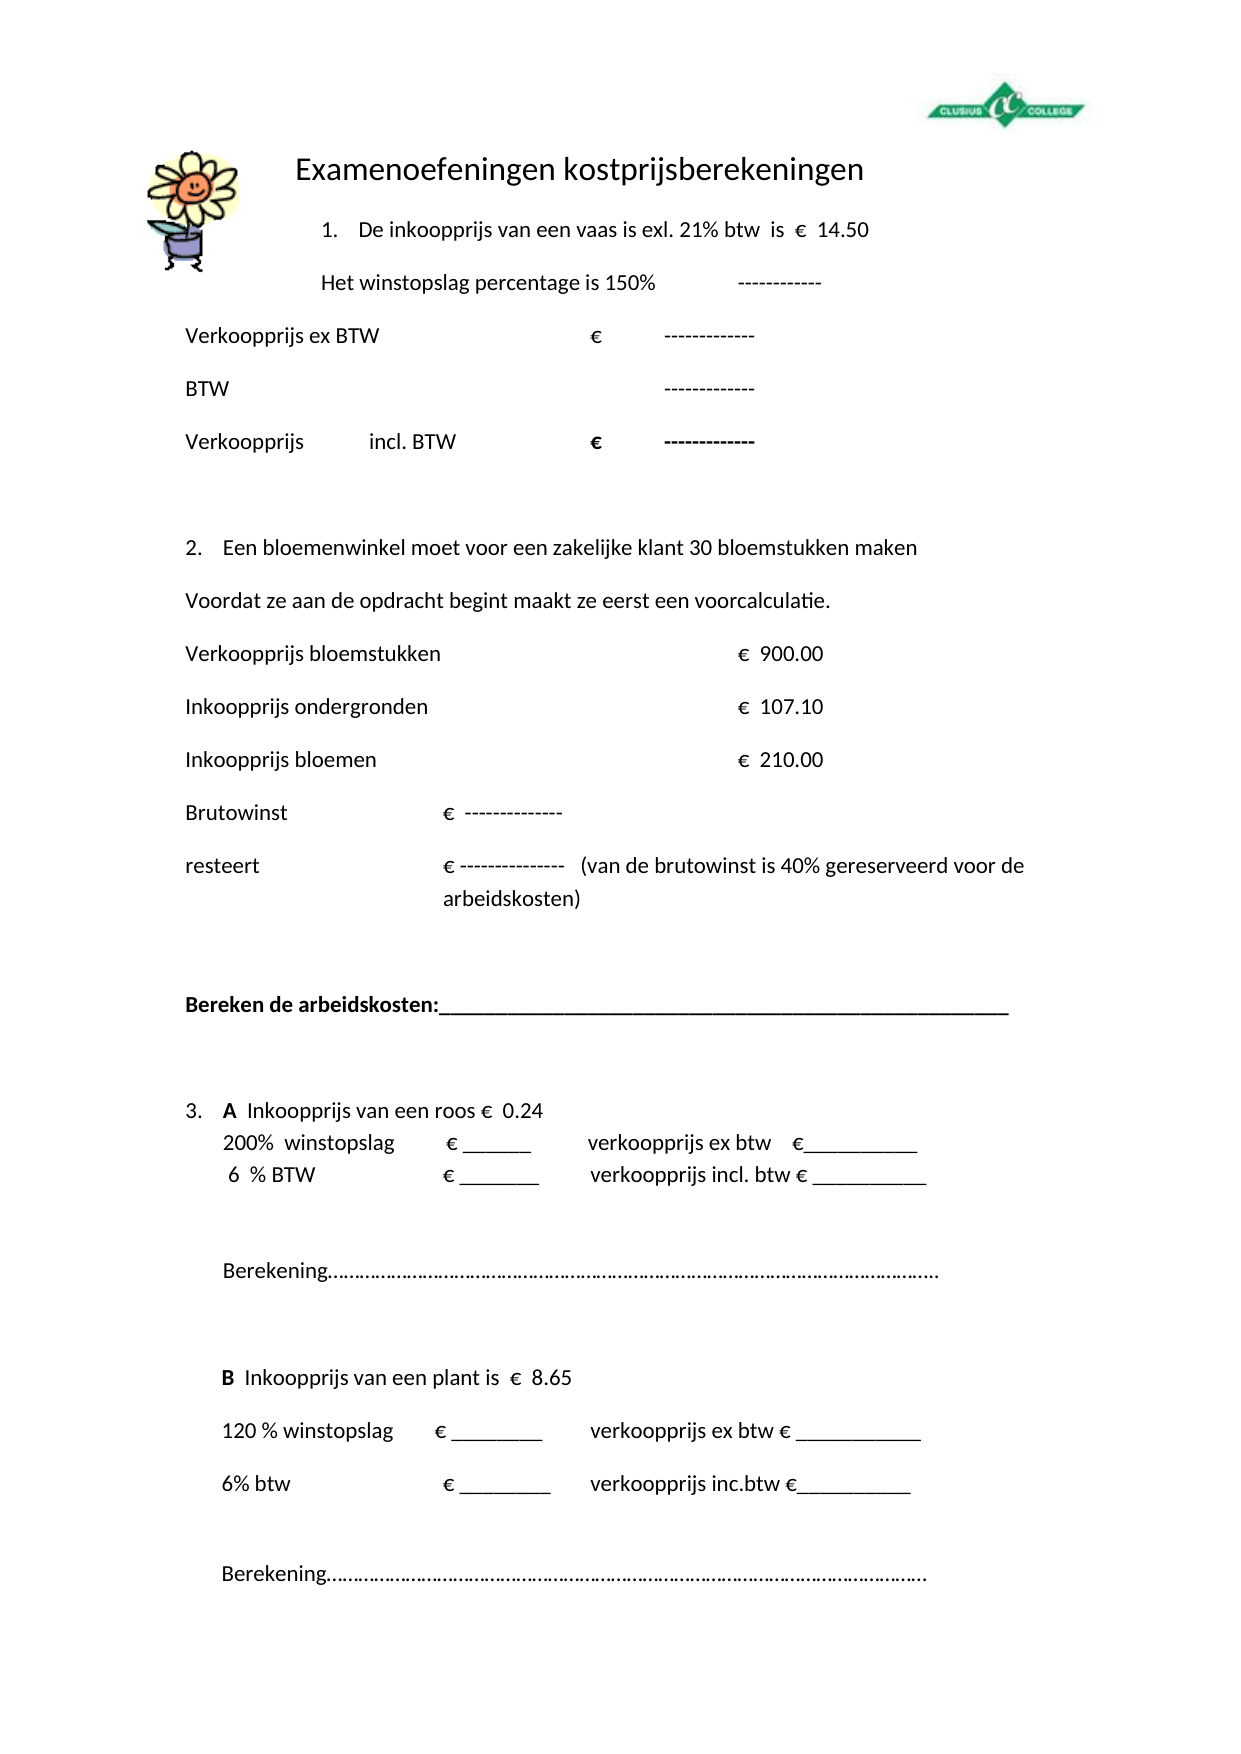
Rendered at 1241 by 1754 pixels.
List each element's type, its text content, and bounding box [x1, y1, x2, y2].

picture [916, 73, 1093, 132]
text Inkoopprijs ondergronden € 107.10 [185, 692, 1093, 720]
text Brutowinst € -------------- [185, 798, 1093, 826]
text Voordat ze aan de opdracht begint maakt ze eerst een voorcalculatie. [185, 586, 1093, 614]
list A Inkoopprijs van een roos € 0.24 [185, 1096, 1093, 1124]
list De inkoopprijs van een vaas is exl. 21% btw is € 14.50 [265, 215, 1093, 243]
text Examenoefeningen kostprijsberekeningen [265, 148, 1093, 188]
text Het winstopslag percentage is 150% ------------ [185, 268, 1093, 296]
text Verkoopprijs bloemstukken € 900.00 [185, 639, 1093, 667]
text 6% btw € ________ verkoopprijs inc.btw €__________ [185, 1469, 1093, 1497]
text Berekening…………………………………………………………………………………………………… [148, 1571, 1093, 1584]
list Berekening…………………………………………………………………………………………………….. [223, 1257, 1093, 1285]
list 200% winstopslag € ______ verkoopprijs ex btw €__________ [223, 1128, 1093, 1156]
text B Inkoopprijs van een plant is € 8.65 [148, 1363, 1093, 1391]
text resteert € --------------- (van de brutowinst is 40% gereserveerd voor de arbeidskosten) [185, 851, 1093, 912]
list Een bloemenwinkel moet voor een zakelijke klant 30 bloemstukken maken [185, 533, 1093, 561]
text Verkoopprijs incl. BTW € ------------- [185, 427, 1093, 455]
list 6 % BTW € _______ verkoopprijs incl. btw € __________ [223, 1160, 1093, 1188]
text 120 % winstopslag € ________ verkoopprijs ex btw € ___________ [185, 1416, 1093, 1444]
text Inkoopprijs bloemen € 210.00 [185, 745, 1093, 773]
text Bereken de arbeidskosten:__________________________________________________ [185, 990, 1093, 1018]
picture [147, 147, 265, 274]
text BTW ------------- [185, 374, 1093, 402]
text Verkoopprijs ex BTW € ------------- [185, 321, 1093, 349]
